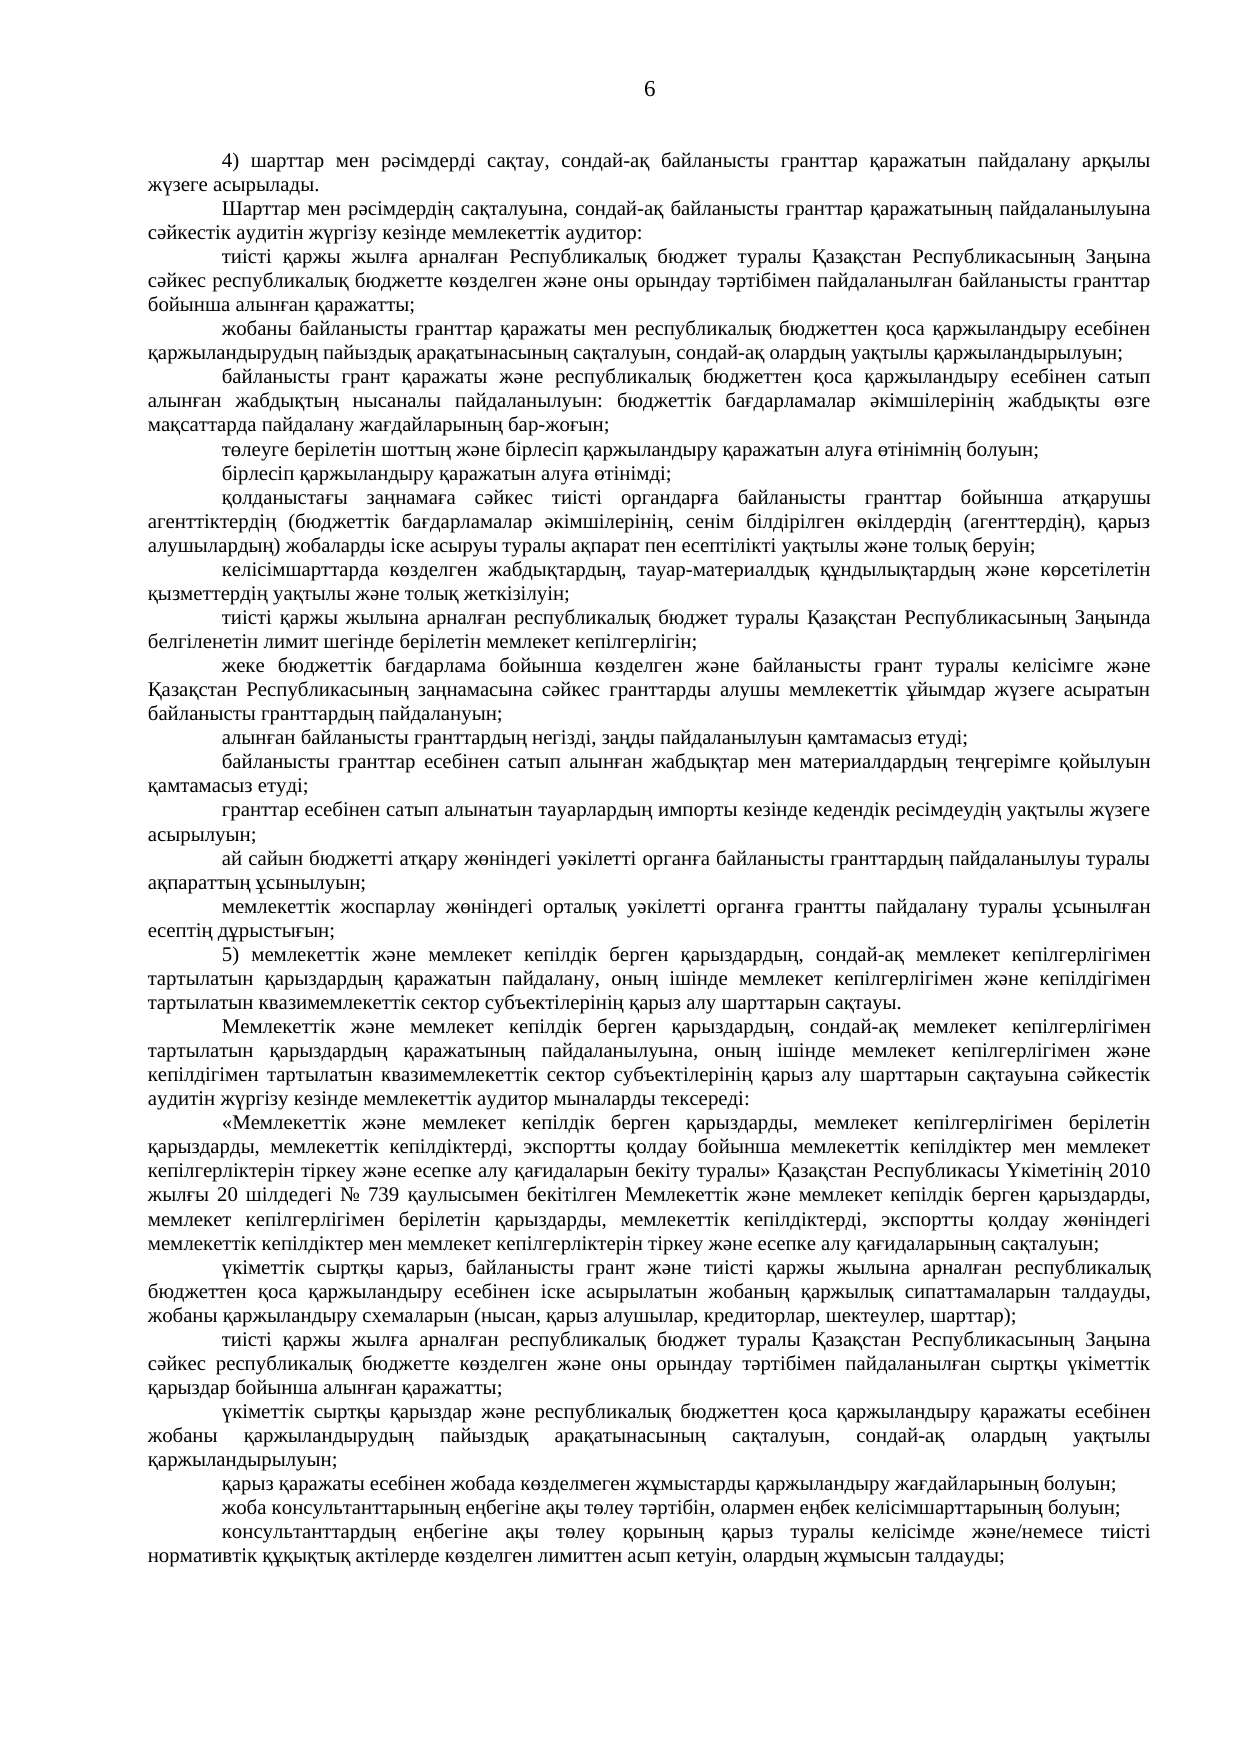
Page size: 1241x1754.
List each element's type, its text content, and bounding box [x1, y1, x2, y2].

text 4) шарттар мен рәсімдерді сақтау, сондай-ақ байланысты гранттар қаражатын пайдалану арқылы жүзеге асырылады. [148, 148, 1152, 196]
text келісімшарттарда көзделген жабдықтардың, тауар-материалдық құндылықтардың және көрсетілетін қызметтердің уақтылы және толық жеткізілуін; [148, 557, 1152, 605]
text жоба консультанттарының еңбегіне ақы төлеу тәртібін, олармен еңбек келісімшарттарының болуын; [148, 1495, 1152, 1519]
text төлеуге берілетін шоттың және бірлесіп қаржыландыру қаражатын алуға өтінімнің болуын; [148, 436, 1152, 461]
text қарыз қаражаты есебінен жобада көзделмеген жұмыстарды қаржыландыру жағдайларының болуын; [148, 1471, 1152, 1495]
text бірлесіп қаржыландыру қаражатын алуға өтінімді; [148, 461, 1152, 484]
text қолданыстағы заңнамаға сәйкес тиісті органдарға байланысты гранттар бойынша атқарушы агенттіктердің (бюджеттік бағдарламалар әкімшілерінің, сенім білдірілген өкілдердің (агенттердің), қарыз алушылардың) жобаларды іске асыруы туралы ақпарат пен есептілікті уақтылы және толық беруін; [148, 484, 1152, 557]
text тиісті қаржы жылға арналған Республикалық бюджет туралы Қазақстан Республикасының Заңына сәйкес республикалық бюджетте көзделген және оны орындау тәртібімен пайдаланылған байланысты гранттар бойынша алынған қаражатты; [148, 244, 1152, 316]
text консультанттардың еңбегіне ақы төлеу қорының қарыз туралы келісімде және/немесе тиісті нормативтік құқықтық актілерде көзделген лимиттен асып кетуін, олардың жұмысын талдауды; [148, 1519, 1152, 1567]
text тиісті қаржы жылына арналған республикалық бюджет туралы Қазақстан Республикасының Заңында белгіленетін лимит шегінде берілетін мемлекет кепілгерлігін; [148, 605, 1152, 653]
text тиісті қаржы жылға арналған республикалық бюджет туралы Қазақстан Республикасының Заңына сәйкес республикалық бюджетте көзделген және оны орындау тәртібімен пайдаланылған сыртқы үкіметтік қарыздар бойынша алынған қаражатты; [148, 1327, 1152, 1399]
text үкіметтік сыртқы қарыз, байланысты грант және тиісті қаржы жылына арналған республикалық бюджеттен қоса қаржыландыру есебінен іске асырылатын жобаның қаржылық сипаттамаларын талдауды, жобаны қаржыландыру схемаларын (нысан, қарыз алушылар, кредиторлар, шектеулер, шарттар); [148, 1254, 1152, 1327]
text мемлекеттік жоспарлау жөніндегі орталық уәкілетті органға грантты пайдалану туралы ұсынылған есептің дұрыстығын; [148, 894, 1152, 942]
text Шарттар мен рәсімдердің сақталуына, сондай-ақ байланысты гранттар қаражатының пайдаланылуына сәйкестік аудитін жүргізу кезінде мемлекеттік аудитор: [148, 196, 1152, 244]
text үкіметтік сыртқы қарыздар және республикалық бюджеттен қоса қаржыландыру қаражаты есебінен жобаны қаржыландырудың пайыздық арақатынасының сақталуын, сондай-ақ олардың уақтылы қаржыландырылуын; [148, 1399, 1152, 1471]
text байланысты грант қаражаты және республикалық бюджеттен қоса қаржыландыру есебінен сатып алынған жабдықтың нысаналы пайдаланылуын: бюджеттік бағдарламалар әкімшілерінің жабдықты өзге мақсаттарда пайдалану жағдайларының бар-жоғын; [148, 364, 1152, 436]
text ай сайын бюджетті атқару жөніндегі уәкілетті органға байланысты гранттардың пайдаланылуы туралы ақпараттың ұсынылуын; [148, 846, 1152, 894]
text Мемлекеттік және мемлекет кепілдік берген қарыздардың, сондай-ақ мемлекет кепілгерлігімен тартылатын қарыздардың қаражатының пайдаланылуына, оның ішінде мемлекет кепілгерлігімен және кепілдігімен тартылатын квазимемлекеттік сектор субъектілерінің қарыз алу шарттарын сақтауына сәйкестік аудитін жүргізу кезінде мемлекеттік аудитор мыналарды тексереді: [148, 1014, 1152, 1110]
text жобаны байланысты гранттар қаражаты мен республикалық бюджеттен қоса қаржыландыру есебінен қаржыландырудың пайыздық арақатынасының сақталуын, сондай-ақ олардың уақтылы қаржыландырылуын; [148, 316, 1152, 364]
text «Мемлекеттік және мемлекет кепілдік берген қарыздарды, мемлекет кепілгерлігімен берілетін қарыздарды, мемлекеттік кепілдіктерді, экспортты қолдау бойынша мемлекеттік кепілдіктер мен мемлекет кепілгерліктерін тіркеу және есепке алу қағидаларын бекіту туралы» Қазақстан Республикасы Үкіметінің 2010 жылғы 20 шілдедегі № 739 қаулысымен бекітілген Мемлекеттік және мемлекет кепілдік берген қарыздарды, мемлекет кепілгерлігімен берілетін қарыздарды, мемлекеттік кепілдіктерді, экспортты қолдау жөніндегі мемлекеттік кепілдіктер мен мемлекет кепілгерліктерін тіркеу және есепке алу қағидаларының сақталуын; [148, 1110, 1152, 1254]
text алынған байланысты гранттардың негізді, заңды пайдаланылуын қамтамасыз етуді; [148, 725, 1152, 749]
text гранттар есебінен сатып алынатын тауарлардың импорты кезінде кедендік ресімдеудің уақтылы жүзеге асырылуын; [148, 797, 1152, 846]
text байланысты гранттар есебінен сатып алынған жабдықтар мен материалдардың теңгерімге қойылуын қамтамасыз етуді; [148, 749, 1152, 797]
text 5) мемлекеттік және мемлекет кепілдік берген қарыздардың, сондай-ақ мемлекет кепілгерлігімен тартылатын қарыздардың қаражатын пайдалану, оның ішінде мемлекет кепілгерлігімен және кепілдігімен тартылатын квазимемлекеттік сектор субъектілерінің қарыз алу шарттарын сақтауы. [148, 942, 1152, 1014]
text жеке бюджеттік бағдарлама бойынша көзделген және байланысты грант туралы келісімге және Қазақстан Республикасының заңнамасына сәйкес гранттарды алушы мемлекеттік ұйымдар жүзеге асыратын байланысты гранттардың пайдалануын; [148, 653, 1152, 725]
